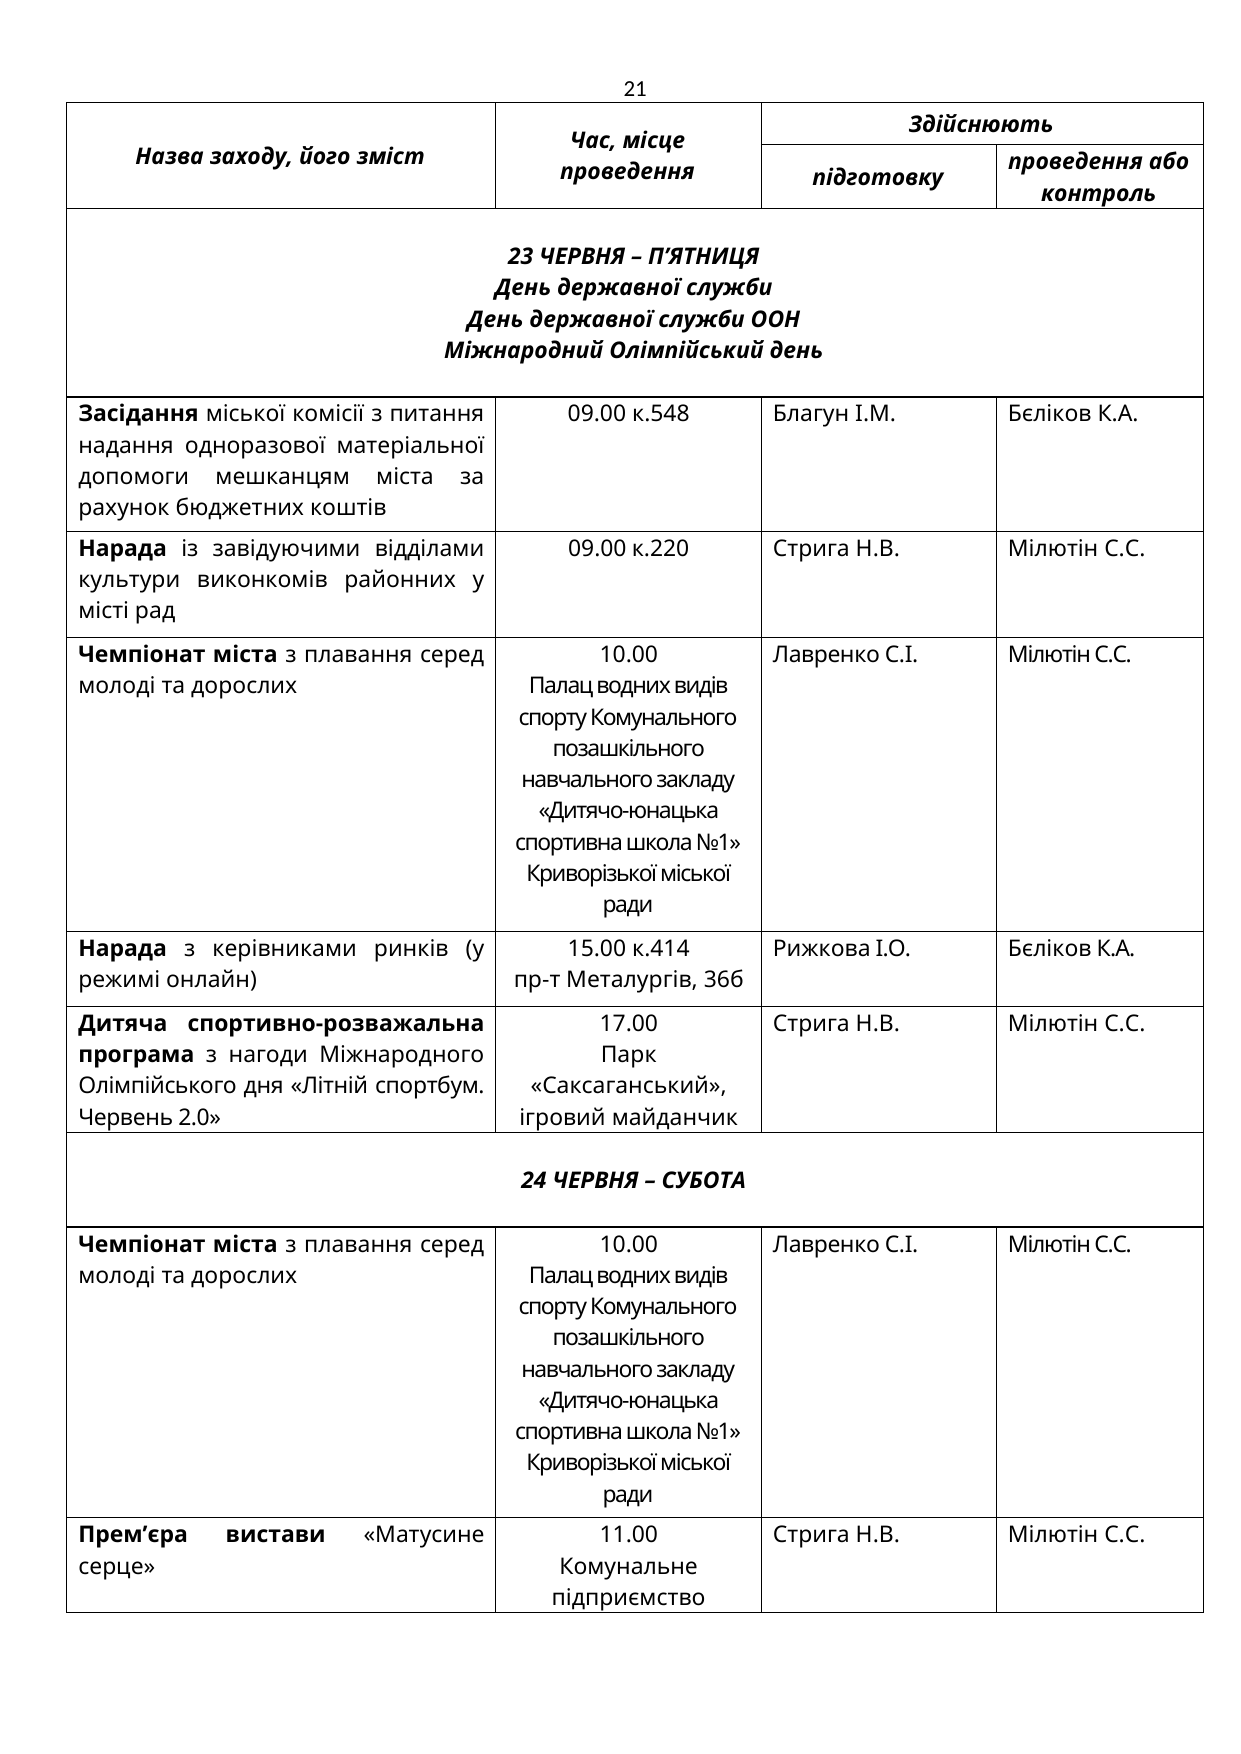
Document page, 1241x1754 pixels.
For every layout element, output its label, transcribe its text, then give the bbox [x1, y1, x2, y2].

table_cell 09.00 к.220 [496, 532, 761, 637]
table_cell Лавренко С.І. [762, 1228, 996, 1517]
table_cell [496, 1518, 761, 1612]
table_cell 17.00 Парк «Саксаганський», ігровий майданчик [496, 1007, 761, 1132]
table_cell Мілютін С.С. [997, 532, 1203, 637]
table_cell проведення або контроль [997, 145, 1203, 208]
table_cell Бєліков К.А. [997, 398, 1203, 531]
table_header Час, місце проведення [496, 103, 761, 208]
table_cell Лавренко С.І. [762, 638, 996, 931]
table_cell Мілютін С.С. [997, 1007, 1203, 1132]
table_cell 09.00 к.548 [496, 398, 761, 531]
table_cell підготовку [762, 145, 996, 208]
table_cell Чемпіонат міста з плавання серед молоді та дорослих [67, 1228, 495, 1517]
table_cell Стрига Н.В. [762, 1007, 996, 1132]
table_cell Бєліков К.А. [997, 932, 1203, 1006]
table_cell 23 ЧЕРВНЯ – П’ЯТНИЦЯ День державної служби День державної служби ООН Міжнародний Олімпійський день [67, 209, 1203, 396]
table_cell 10.00 Палац водних видів спорту Комунального позашкільного навчального закладу «Дитячо-юнацька спортивна школа №1» Криворізької міської ради [496, 1228, 761, 1517]
table_cell 10.00 Палац водних видів спорту Комунального позашкільного навчального закладу «Дитячо-юнацька спортивна школа №1» Криворізької міської ради [496, 638, 761, 931]
table_header Назва заходу, його зміст [67, 103, 495, 208]
table_cell Мілютін С.С. [997, 638, 1203, 931]
table_cell 24 ЧЕРВНЯ – СУБОТА [67, 1133, 1203, 1226]
table_cell Мілютін С.С. [997, 1228, 1203, 1517]
table_cell Засідання міської комісії з питання надання одноразової матеріальної допомоги мешканцям міста за рахунок бюджетних коштів [67, 398, 495, 531]
table_cell Стрига Н.В. [762, 532, 996, 637]
table_cell Чемпіонат міста з плавання серед молоді та дорослих [67, 638, 495, 931]
table_cell Прем’єра вистави «Матусине серце» [67, 1518, 495, 1612]
table_cell Благун І.М. [762, 398, 996, 531]
table_cell Нарада із завідуючими відділами культури виконкомів районних у місті рад [67, 532, 495, 637]
table_cell Рижкова І.О. [762, 932, 996, 1006]
table_cell Стрига Н.В. [762, 1518, 996, 1612]
table_cell Мілютін С.С. [997, 1518, 1203, 1612]
table_header Здійснюють [762, 103, 1203, 144]
table_cell Дитяча спортивно-розважальна програма з нагоди Міжнародного Олімпійського дня «Літній спортбум. Червень 2.0» [67, 1007, 495, 1132]
table_cell 15.00 к.414 пр-т Металургів, 36б [496, 932, 761, 1006]
table_cell Нарада з керівниками ринків (у режимі онлайн) [67, 932, 495, 1006]
